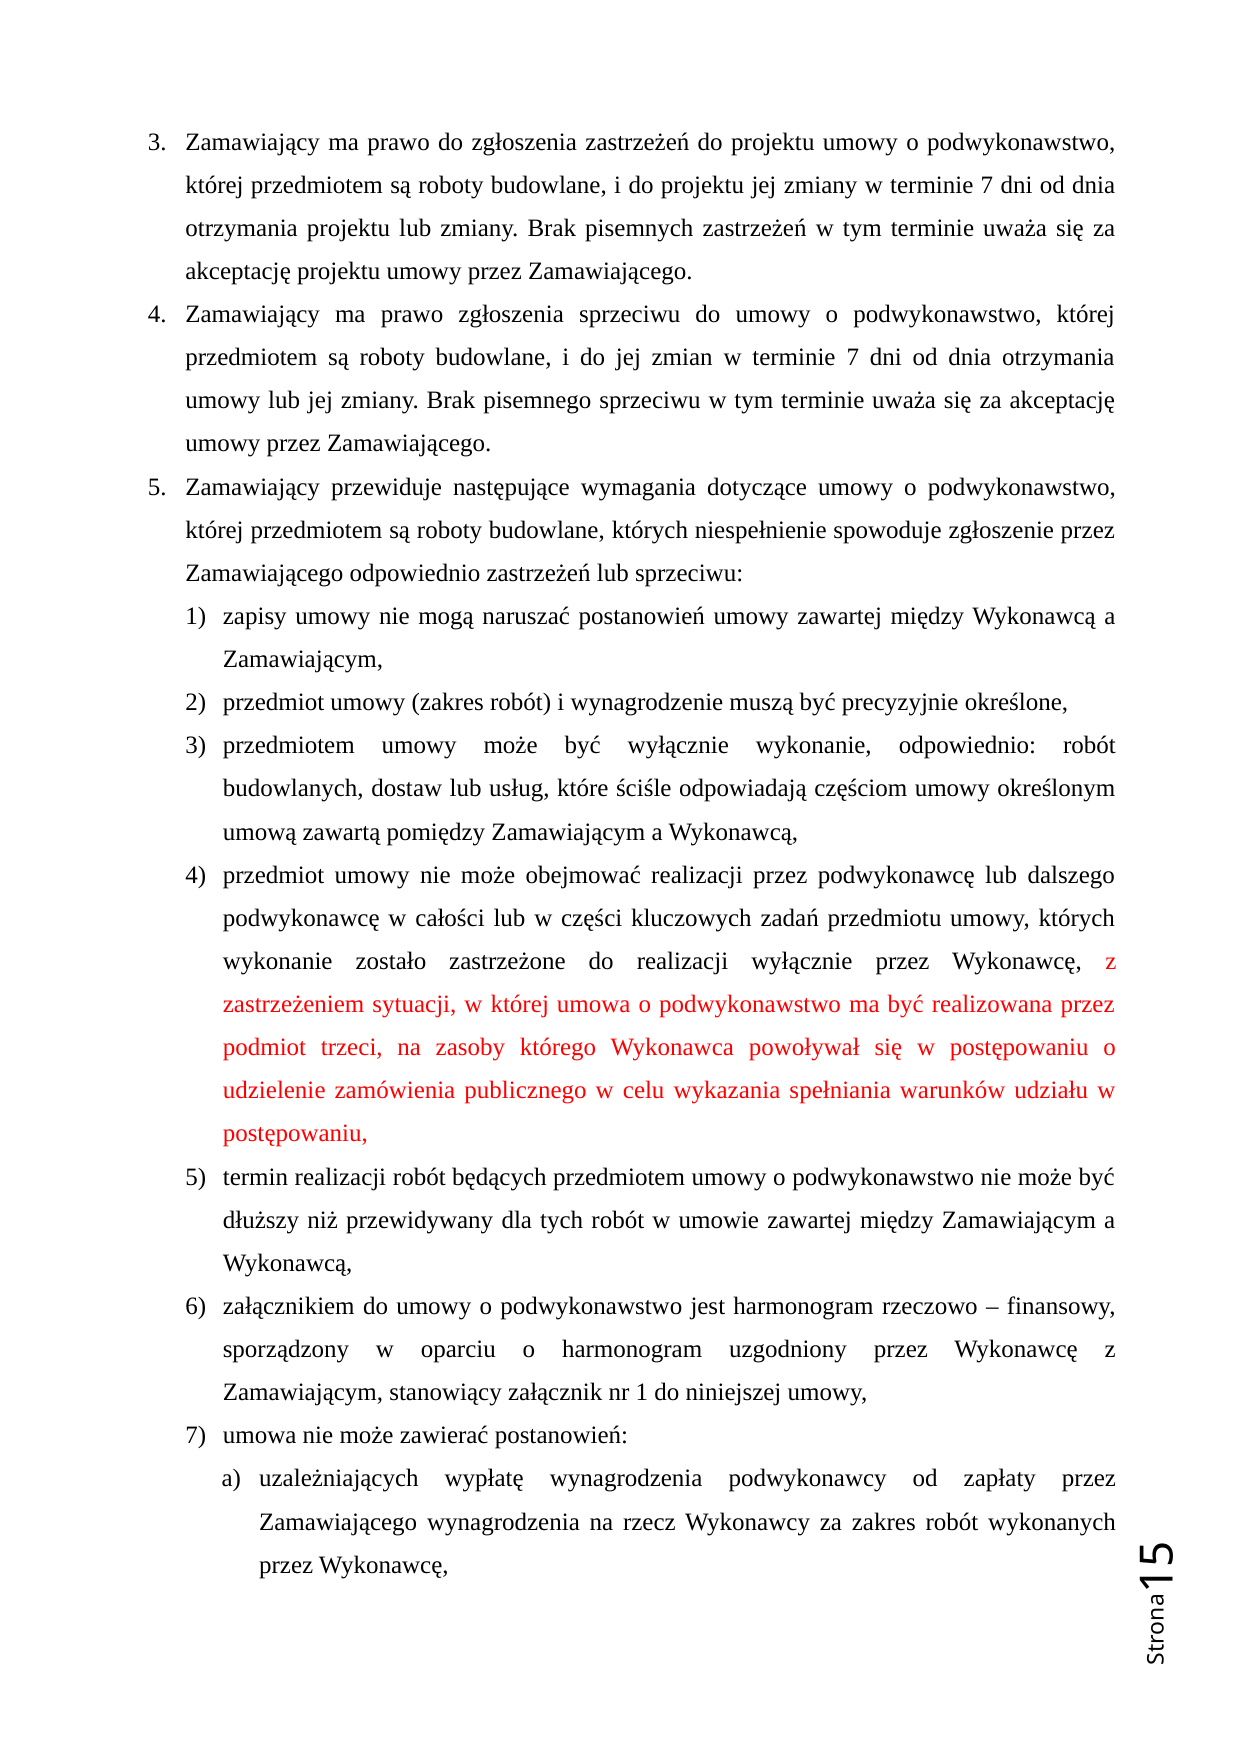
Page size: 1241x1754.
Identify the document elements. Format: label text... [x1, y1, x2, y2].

list termin realizacji robót będących przedmiotem umowy o podwykonawstwo nie może być dłuższy niż przewidywany dla tych robót w umowie zawartej między Zamawiającym a Wykonawcą, [185, 1162, 1116, 1277]
list Zamawiający przewiduje następujące wymagania dotyczące umowy o podwykonawstwo, której przedmiotem są roboty budowlane, których niespełnienie spowoduje zgłoszenie przez Zamawiającego odpowiednio zastrzeżeń lub sprzeciwu: [148, 472, 1116, 587]
list załącznikiem do umowy o podwykonawstwo jest harmonogram rzeczowo – finansowy, sporządzony w oparciu o harmonogram uzgodniony przez Wykonawcę z Zamawiającym, stanowiący załącznik nr 1 do niniejszej umowy, [185, 1291, 1116, 1406]
list przedmiot umowy (zakres robót) i wynagrodzenie muszą być precyzyjnie określone, [185, 687, 1116, 716]
list Zamawiający ma prawo zgłoszenia sprzeciwu do umowy o podwykonawstwo, której przedmiotem są roboty budowlane, i do jej zmian w terminie 7 dni od dnia otrzymania umowy lub jej zmiany. Brak pisemnego sprzeciwu w tym terminie uważa się za akceptację umowy przez Zamawiającego. [148, 299, 1116, 457]
list uzależniających wypłatę wynagrodzenia podwykonawcy od zapłaty przez Zamawiającego wynagrodzenia na rzecz Wykonawcy za zakres robót wykonanych przez Wykonawcę, [221, 1463, 1116, 1578]
list zapisy umowy nie mogą naruszać postanowień umowy zawartej między Wykonawcą a Zamawiającym, [185, 601, 1116, 673]
list przedmiot umowy nie może obejmować realizacji przez podwykonawcę lub dalszego podwykonawcę w całości lub w części kluczowych zadań przedmiotu umowy, których wykonanie zostało zastrzeżone do realizacji wyłącznie przez Wykonawcę, z zastrzeżeniem sytuacji, w której umowa o podwykonawstwo ma być realizowana przez podmiot trzeci, na zasoby którego Wykonawca powoływał się w postępowaniu o udzielenie zamówienia publicznego w celu wykazania spełniania warunków udziału w postępowaniu, [185, 860, 1116, 1147]
list przedmiotem umowy może być wyłącznie wykonanie, odpowiednio: robót budowlanych, dostaw lub usług, które ściśle odpowiadają częściom umowy określonym umową zawartą pomiędzy Zamawiającym a Wykonawcą, [185, 730, 1116, 845]
list Zamawiający ma prawo do zgłoszenia zastrzeżeń do projektu umowy o podwykonawstwo, której przedmiotem są roboty budowlane, i do projektu jej zmiany w terminie 7 dni od dnia otrzymania projektu lub zmiany. Brak pisemnych zastrzeżeń w tym terminie uważa się za akceptację projektu umowy przez Zamawiającego. [148, 127, 1116, 285]
list umowa nie może zawierać postanowień: [185, 1420, 1116, 1449]
